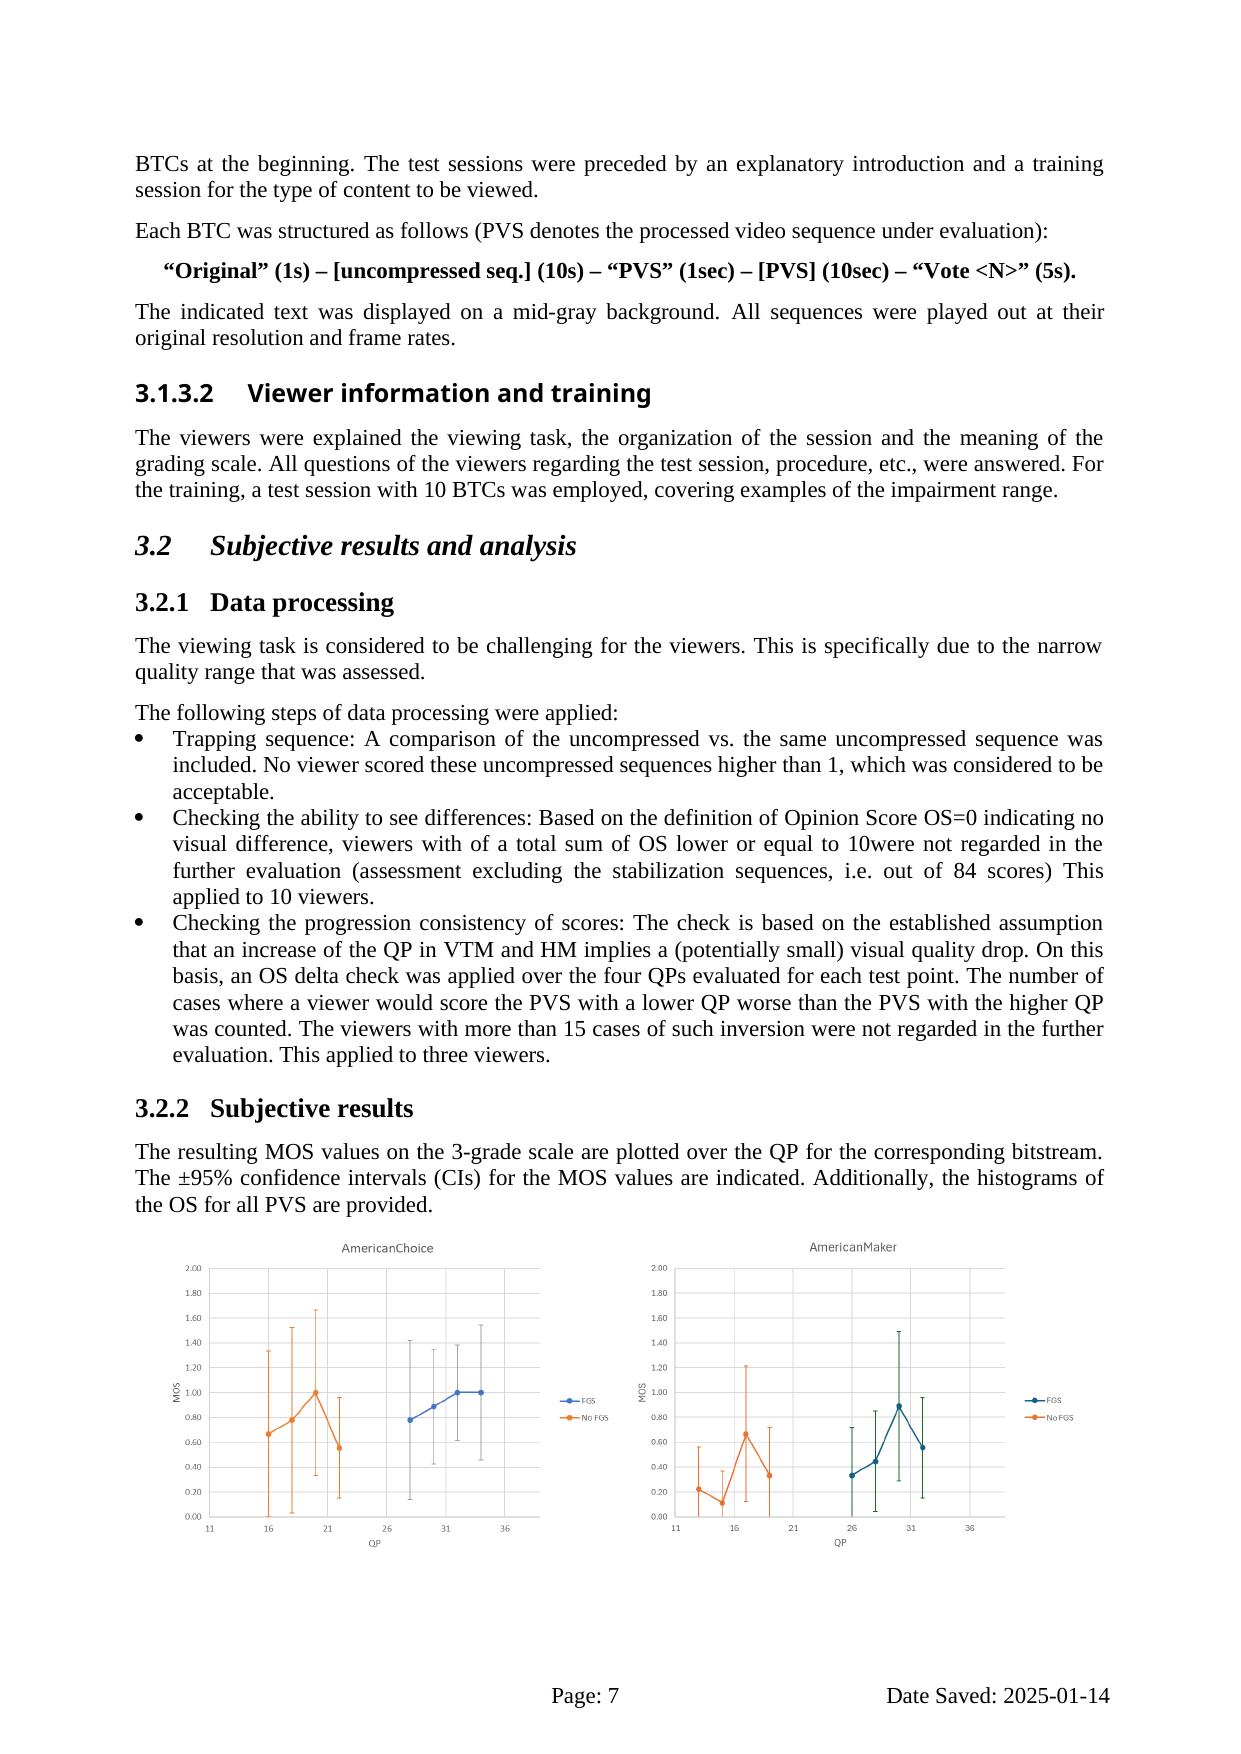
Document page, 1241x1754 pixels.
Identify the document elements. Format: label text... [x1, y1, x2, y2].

subtitle Subjective results and analysis [135, 528, 1105, 561]
text “Original” (1s) – [uncompressed seq.] (10s) – “PVS” (1sec) – [PVS] (10sec) – “Vote <N>” (5s). [135, 257, 1105, 284]
picture [157, 1231, 618, 1561]
subtitle Viewer information and training [135, 376, 1000, 410]
picture [623, 1231, 1083, 1561]
text The resulting MOS values on the 3-grade scale are plotted over the QP for the corresponding bitstream. The ±95% confidence intervals (CIs) for the MOS values are indicated. Additionally, the histograms of the OS for all PVS are provided. [135, 1138, 1105, 1217]
text The following steps of data processing were applied: [135, 699, 1105, 725]
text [135, 150, 1105, 203]
list Checking the ability to see differences: Based on the definition of Opinion Score OS=0 indicating no visual difference, viewers with of a total sum of OS lower or equal to 10were not regarded in the further evaluation (assessment excluding the stabilization sequences, i.e. out of 84 scores) This applied to 10 viewers. [135, 804, 1105, 909]
text The viewers were explained the viewing task, the organization of the session and the meaning of the grading scale. All questions of the viewers regarding the test session, procedure, etc., were answered. For the training, a test session with 10 BTCs was employed, covering examples of the impairment range. [135, 424, 1105, 503]
text The viewing task is considered to be challenging for the viewers. This is specifically due to the narrow quality range that was assessed. [135, 632, 1105, 684]
text The indicated text was displayed on a mid-gray background. All sequences were played out at their original resolution and frame rates. [135, 298, 1105, 351]
subtitle Data processing [135, 586, 1105, 618]
text Each BTC was structured as follows (PVS denotes the processed video sequence under evaluation): [135, 217, 1105, 243]
list Checking the progression consistency of scores: The check is based on the established assumption that an increase of the QP in VTM and HM implies a (potentially small) visual quality drop. On this basis, an OS delta check was applied over the four QPs evaluated for each test point. The number of cases where a viewer would score the PVS with a lower QP worse than the PVS with the higher QP was counted. The viewers with more than 15 cases of such inversion were not regarded in the further evaluation. This applied to three viewers. [135, 909, 1105, 1068]
subtitle Subjective results [135, 1093, 1105, 1124]
list Trapping sequence: A comparison of the uncompressed vs. the same uncompressed sequence was included. No viewer scored these uncompressed sequences higher than 1, which was considered to be acceptable. [135, 725, 1105, 804]
